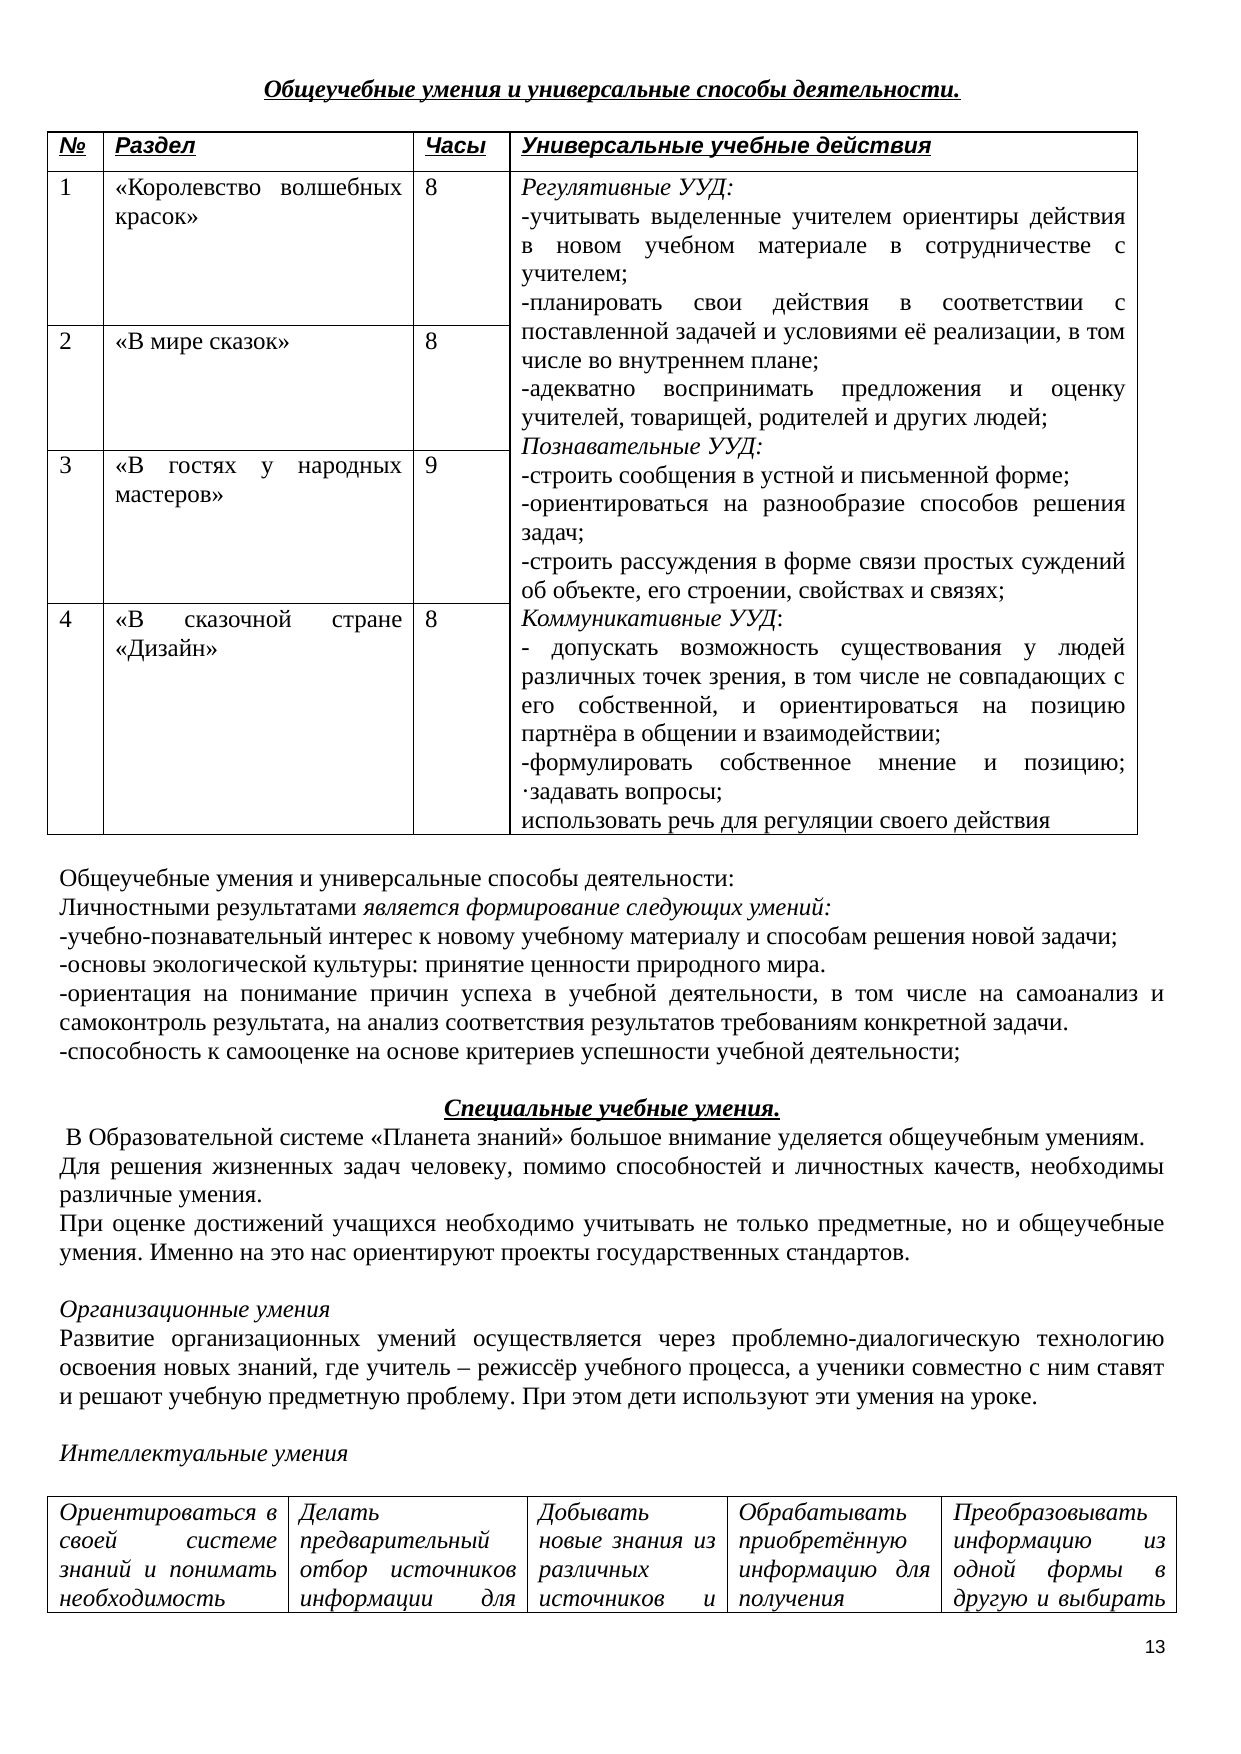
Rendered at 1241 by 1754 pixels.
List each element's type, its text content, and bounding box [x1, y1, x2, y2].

text При оценке достижений учащихся необходимо учитывать не только предметные, но и общеучебные умения. Именно на это нас ориентируют проекты государственных стандартов. [59, 1208, 1165, 1266]
text -ориентация на понимание причин успеха в учебной деятельности, в том числе на самоанализ и самоконтроль результата, на анализ соответствия результатов требованиям конкретной задачи. [59, 978, 1165, 1036]
text Специальные учебные умения. [59, 1093, 1165, 1122]
table_header Раздел [104, 133, 413, 171]
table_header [942, 1497, 1176, 1612]
text Общеучебные умения и универсальные способы деятельности. [59, 74, 1165, 103]
text -основы экологической культуры: принятие ценности природного мира. [59, 949, 1165, 978]
table_cell Регулятивные УУД: -учитывать выделенные учителем ориентиры действия в новом учебном материале в сотрудничестве с учителем; -планировать свои действия в соответствии с поставленной задачей и условиями её реализации, в том числе во внутреннем плане; -адекватно воспринимать предложения и оценку учителей, товарищей, родителей и других людей; Познавательные УУД: -строить сообщения в устной и письменной форме; -ориентироваться на разнообразие способов решения задач; -строить рассуждения в форме связи простых суждений об объекте, его строении, свойствах и связях; Коммуникативные УУД: - допускать возможность существования у людей различных точек зрения, в том числе не совпадающих с его собственной, и ориентироваться на позицию партнёра в общении и взаимодействии; -формулировать собственное мнение и позицию; ·задавать вопросы; использовать речь для регуляции своего действия [511, 172, 1137, 833]
table_cell «В мире сказок» [104, 326, 413, 449]
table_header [289, 1497, 527, 1612]
table_cell 3 [48, 451, 103, 603]
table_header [728, 1497, 941, 1612]
table_cell 9 [414, 451, 509, 603]
text Для решения жизненных задач человеку, помимо способностей и личностных качеств, необходимы различные умения. [59, 1151, 1165, 1208]
text Общеучебные умения и универсальные способы деятельности: [59, 863, 1165, 892]
table_cell «В гостях у народных мастеров» [104, 451, 413, 603]
text Организационные умения [59, 1294, 1165, 1323]
text -учебно-познавательный интерес к новому учебному материалу и способам решения новой задачи; [59, 921, 1165, 949]
table_cell 8 [414, 172, 509, 325]
text Интеллектуальные умения [59, 1438, 1165, 1467]
table_cell 8 [414, 326, 509, 449]
table_cell «Королевство волшебных красок» [104, 172, 413, 325]
text В Образовательной системе «Планета знаний» большое внимание уделяется общеучебным умениям. [59, 1122, 1165, 1151]
table_cell «В сказочной стране «Дизайн» [104, 604, 413, 833]
table_cell 8 [414, 604, 509, 833]
text -способность к самооценке на основе критериев успешности учебной деятельности; [59, 1036, 1165, 1064]
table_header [528, 1497, 727, 1612]
table_cell 4 [48, 604, 103, 833]
text Личностными результатами является формирование следующих умений: [59, 892, 1165, 921]
text Развитие организационных умений осуществляется через проблемно-диалогическую технологию освоения новых знаний, где учитель – режиссёр учебного процесса, а ученики совместно с ним ставят и решают учебную предметную проблему. При этом дети используют эти умения на уроке. [59, 1323, 1165, 1409]
table_cell 2 [48, 326, 103, 449]
table_cell 1 [48, 172, 103, 325]
table_header № [48, 133, 103, 171]
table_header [48, 1497, 288, 1612]
table_header Универсальные учебные действия [511, 133, 1137, 171]
table_header Часы [414, 133, 509, 171]
